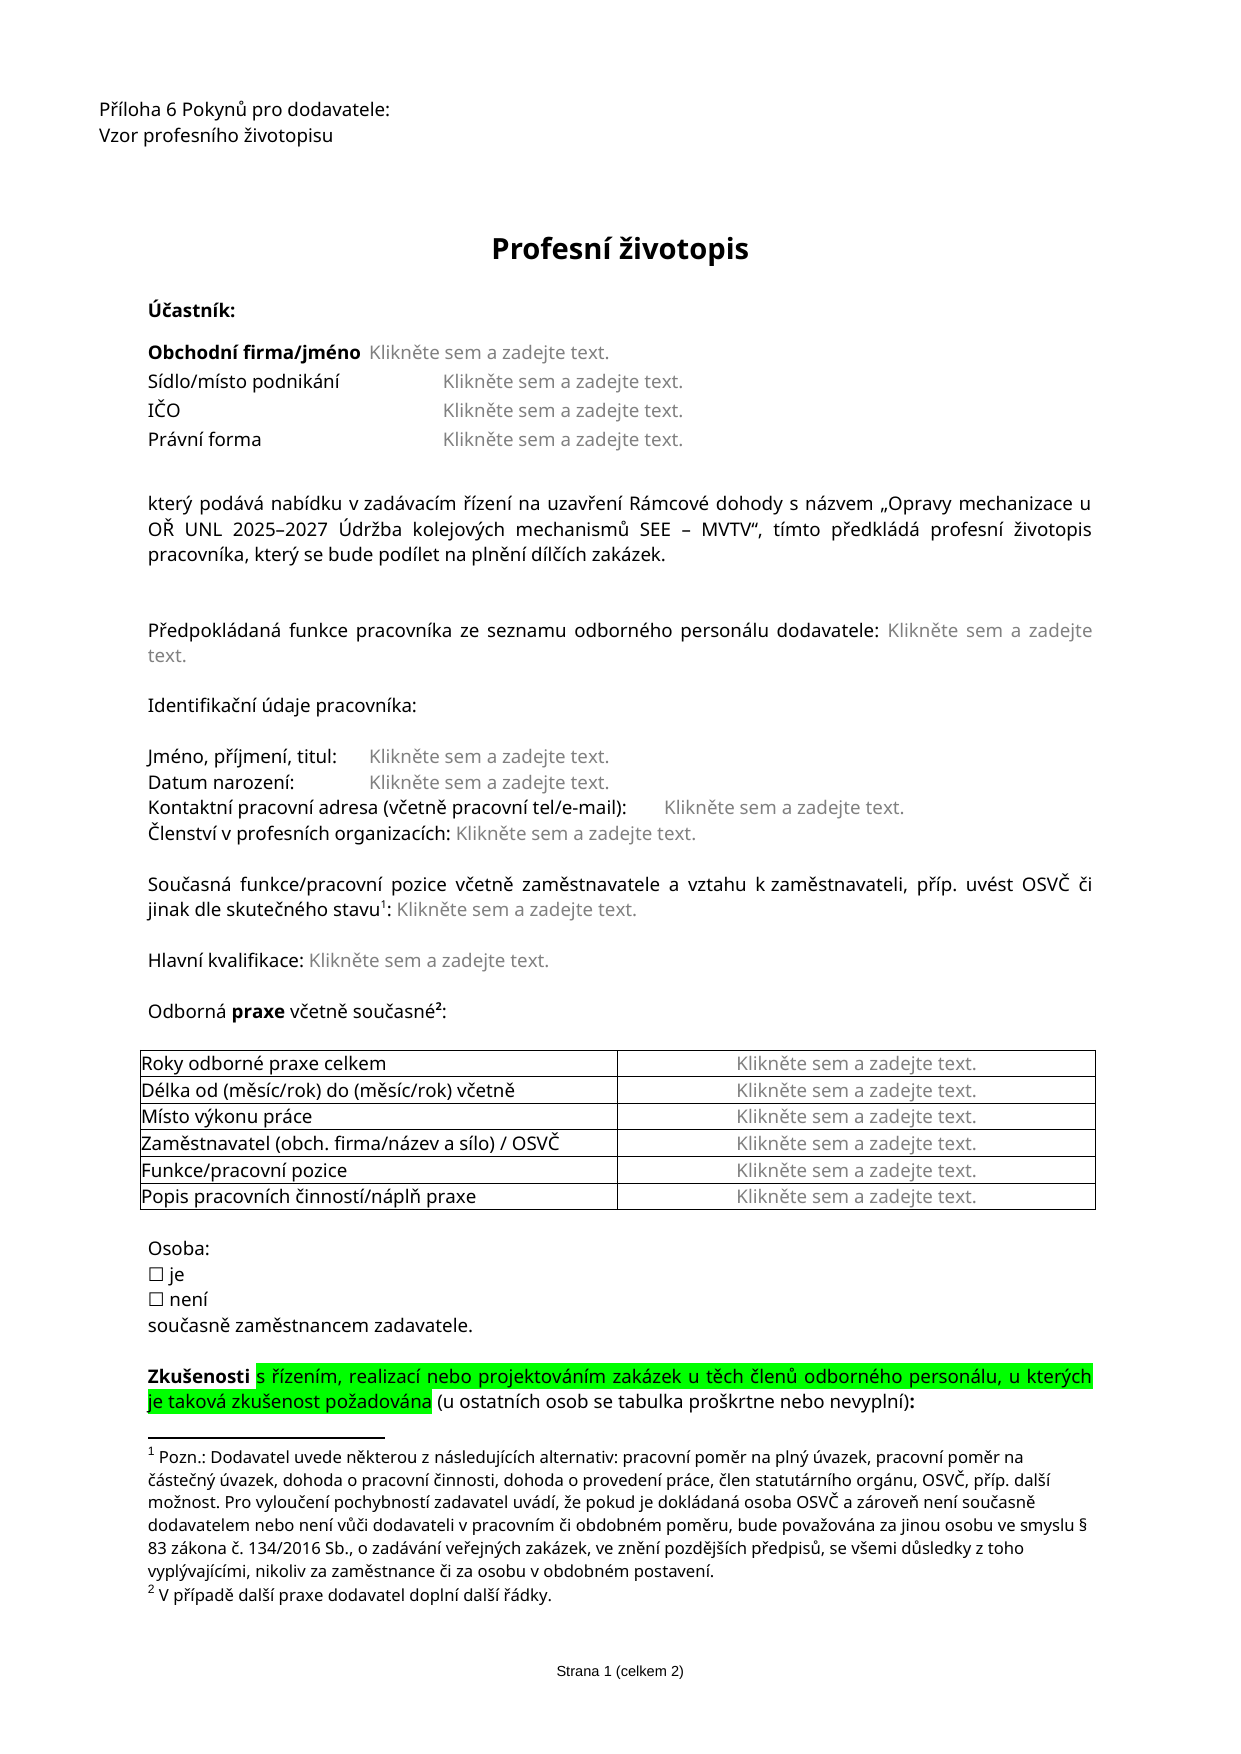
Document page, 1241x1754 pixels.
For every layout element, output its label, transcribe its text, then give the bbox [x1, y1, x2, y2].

text Datum narození: [148, 769, 1093, 794]
text současně zaměstnancem zadavatele. [148, 1312, 1093, 1338]
table_cell Délka od (měsíc/rok) do (měsíc/rok) včetně [141, 1077, 617, 1103]
text Současná funkce/pracovní pozice včetně zaměstnavatele a vztahu k zaměstnavateli, příp. uvést OSVČ či jinak dle skutečného stavu: [148, 871, 1093, 922]
table_header Roky odborné praxe celkem [141, 1051, 617, 1076]
text Hlavní kvalifikace: [148, 948, 1093, 973]
text IČO [148, 394, 1093, 423]
text je [148, 1261, 1093, 1287]
table_cell Popis pracovních činností/náplň praxe [141, 1184, 617, 1209]
text Obchodní firma/jméno [148, 336, 1093, 365]
title Profesní životopis [148, 228, 1093, 268]
table_cell [618, 1184, 1095, 1209]
table_header [618, 1051, 1095, 1076]
text Odborná praxe včetně současné: [148, 999, 1093, 1024]
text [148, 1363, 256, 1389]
text Předpokládaná funkce pracovníka ze seznamu odborného personálu dodavatele: [148, 617, 1093, 667]
text není [148, 1287, 1093, 1312]
table_cell Místo výkonu práce [141, 1104, 617, 1129]
text Zkušenosti s řízením, realizací nebo projektováním zakázek u těch členů odborného personálu, u kterých je taková zkušenost požadována (u ostatních osob se tabulka proškrtne nebo nevyplní): [432, 1389, 1093, 1414]
text Jméno, příjmení, titul: [148, 743, 1093, 769]
table_cell [618, 1130, 1095, 1156]
table_cell Funkce/pracovní pozice [141, 1157, 617, 1182]
table_cell [618, 1104, 1095, 1129]
text Sídlo/místo podnikání [148, 365, 1093, 394]
table_cell Zaměstnavatel (obch. firma/název a sílo) / OSVČ [141, 1130, 617, 1156]
text Účastník: [148, 293, 1093, 324]
table_cell [618, 1157, 1095, 1182]
text Kontaktní pracovní adresa (včetně pracovní tel/e-mail): [148, 794, 1093, 820]
text který podává nabídku v zadávacím řízení na uzavření Rámcové dohody s názvem „Opravy mechanizace u OŘ UNL 2025–2027 Údržba kolejových mechanismů SEE – MVTV“, tímto předkládá profesní životopis pracovníka, který se bude podílet na plnění dílčích zakázek. [148, 490, 1093, 567]
text Identifikační údaje pracovníka: [148, 692, 1093, 718]
text Právní forma [148, 423, 1093, 452]
table_cell [618, 1077, 1095, 1103]
text Členství v profesních organizacích: [148, 820, 1093, 846]
text Osoba: [148, 1236, 1093, 1261]
